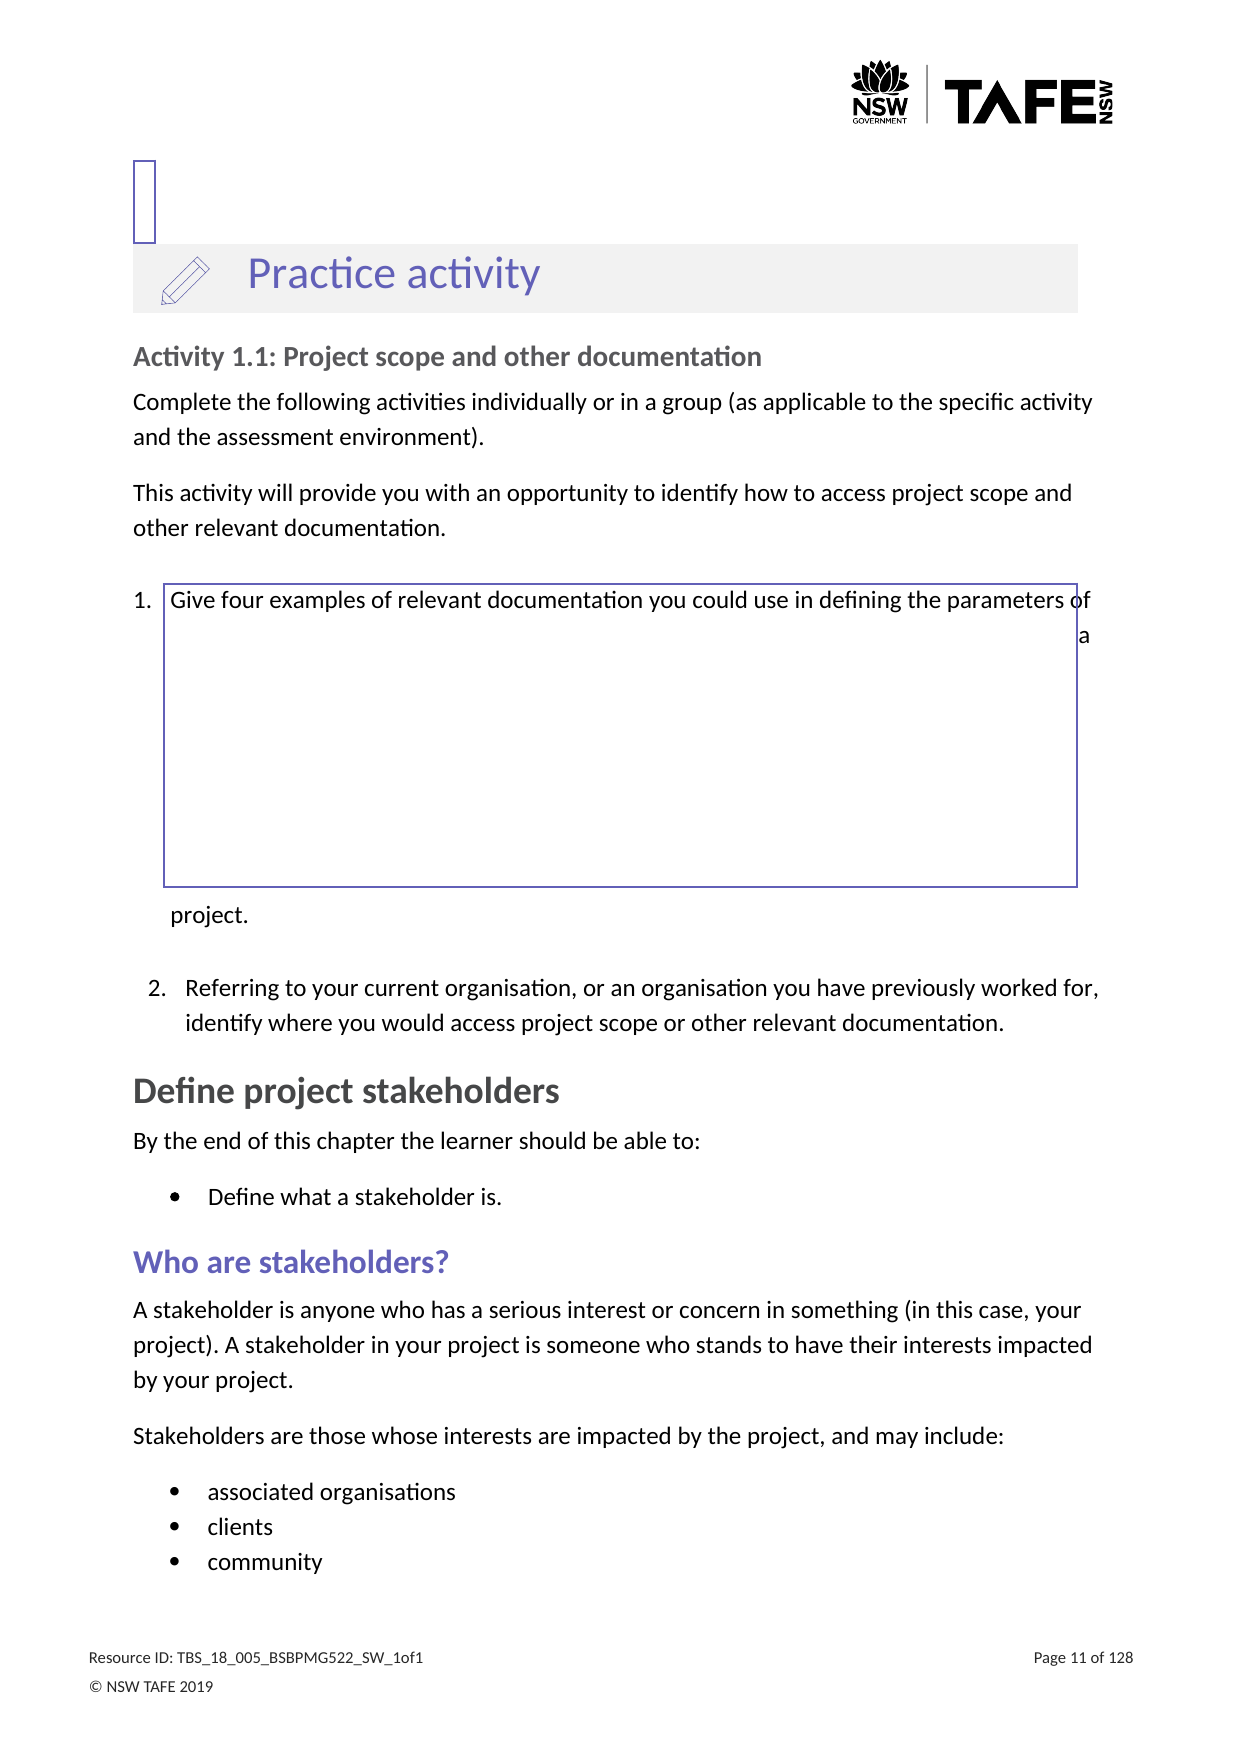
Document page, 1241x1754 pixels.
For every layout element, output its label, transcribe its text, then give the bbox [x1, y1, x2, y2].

list clients [170, 1511, 1107, 1542]
table_header [133, 244, 236, 313]
text This activity will provide you with an opportunity to identify how to access project scope and other relevant documentation. [133, 477, 1107, 542]
text Stakeholders are those whose interests are impacted by the project, and may include: [133, 1420, 1107, 1451]
text A stakeholder is anyone who has a serious interest or concern in something (in this case, your project). A stakeholder in your project is someone who stands to have their interests impacted by your project. [133, 1294, 1107, 1395]
picture [154, 246, 215, 311]
list Give four examples of relevant documentation you could use in defining the parameters of a project. [133, 584, 1107, 930]
list Referring to your current organisation, or an organisation you have previously worked for, identify where you would access project scope or other relevant documentation. [148, 972, 1107, 1038]
subtitle Define project stakeholders [133, 1067, 1107, 1113]
table_header Practice activity [236, 244, 1078, 313]
subtitle Who are stakeholders? [133, 1241, 1107, 1282]
list community [170, 1546, 1107, 1577]
text By the end of this chapter the learner should be able to: [133, 1125, 1107, 1156]
text Complete the following activities individually or in a group (as applicable to the specific activity and the assessment environment). [133, 386, 1107, 451]
list associated organisations [170, 1476, 1107, 1507]
list Define what a stakeholder is. [170, 1181, 1107, 1212]
subtitle Activity 1.1: Project scope and other documentation [133, 338, 1107, 373]
picture [851, 59, 1113, 125]
